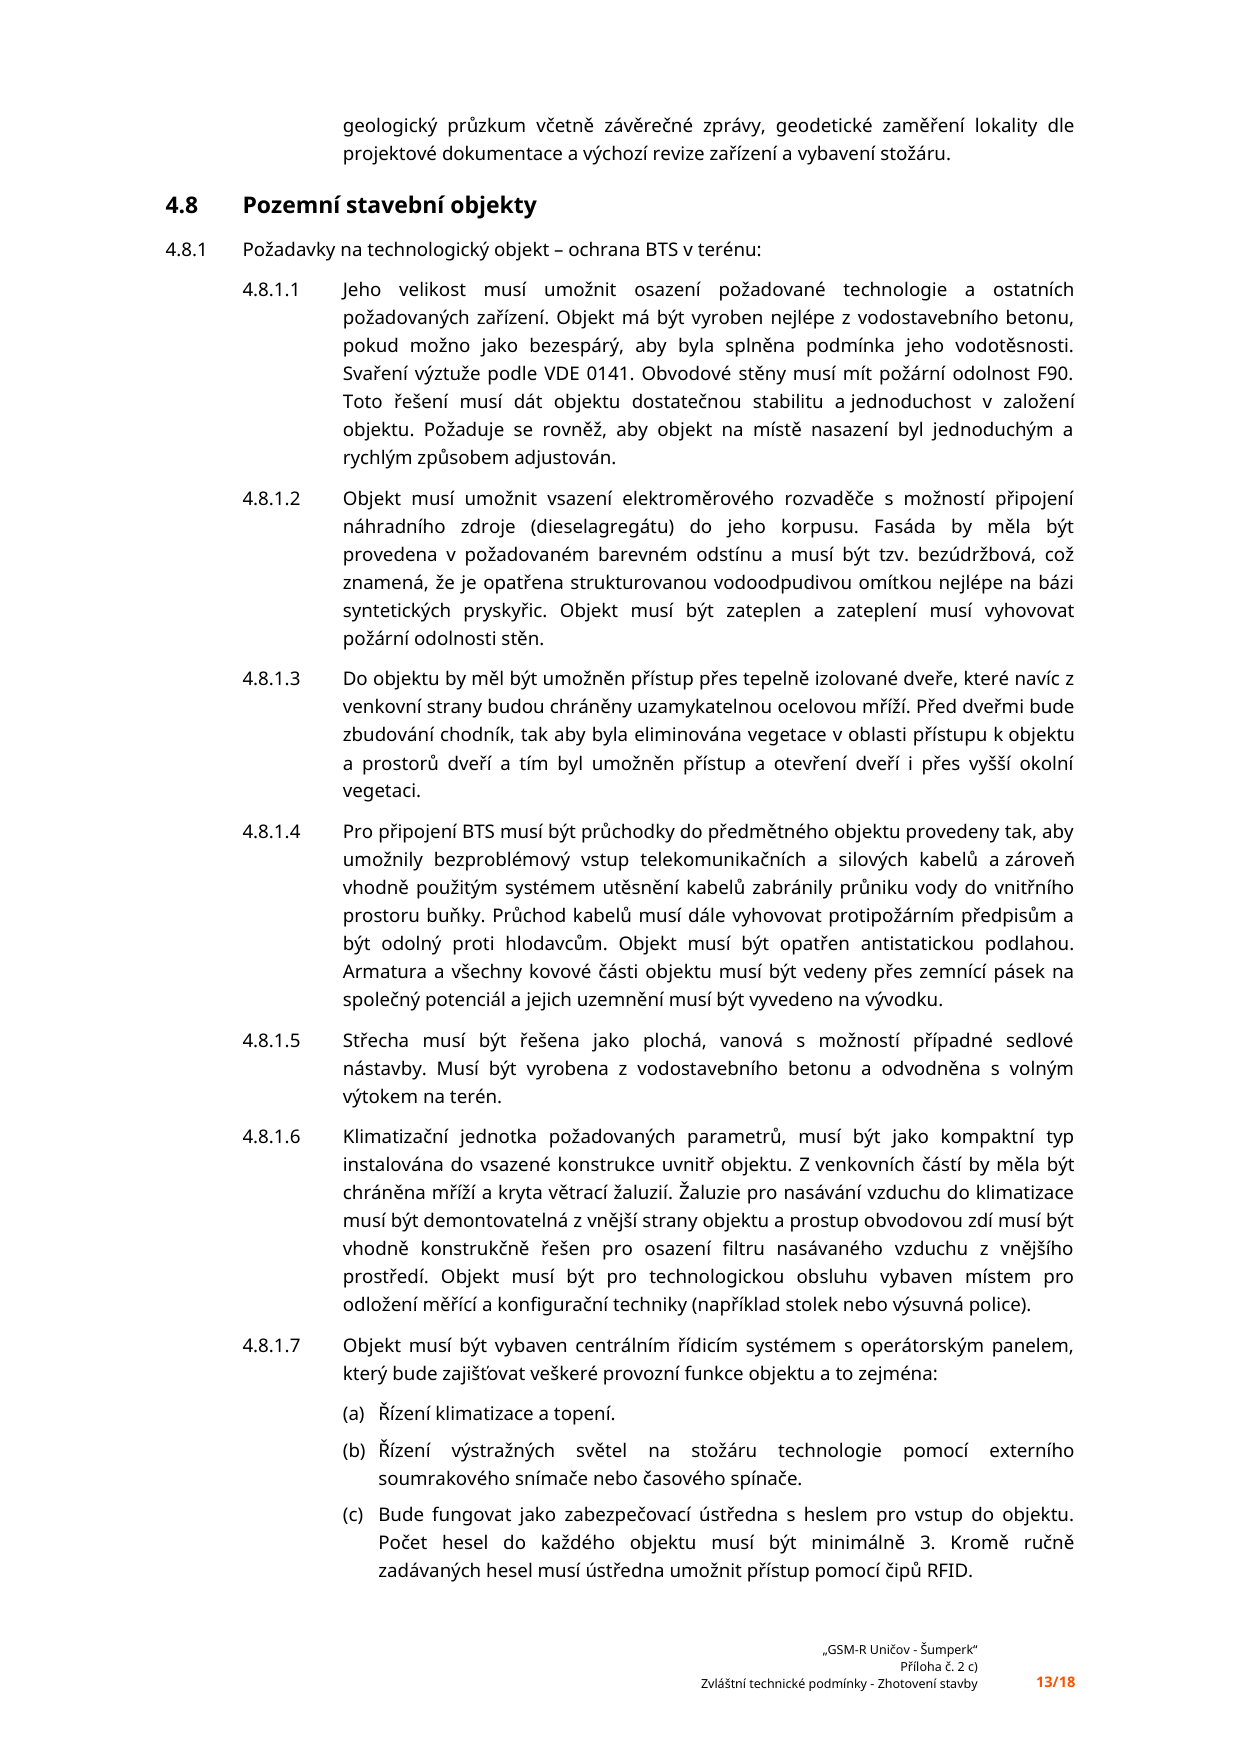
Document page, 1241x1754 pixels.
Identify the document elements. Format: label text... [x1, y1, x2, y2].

text Bude fungovat jako zabezpečovací ústředna s heslem pro vstup do objektu. Počet hesel do každého objektu musí být minimálně 3. Kromě ručně zadávaných hesel musí ústředna umožnit přístup pomocí čipů RFID. [343, 1501, 1075, 1583]
text Řízení výstražných světel na stožáru technologie pomocí externího soumrakového snímače nebo časového spínače. [343, 1437, 1075, 1491]
text Klimatizační jednotka požadovaných parametrů, musí být jako kompaktní typ instalována do vsazené konstrukce uvnitř objektu. Z venkovních částí by měla být chráněna mříží a kryta větrací žaluzií. Žaluzie pro nasávání vzduchu do klimatizace musí být demontovatelná z vnější strany objektu a prostup obvodovou zdí musí být vhodně konstrukčně řešen pro osazení filtru nasávaného vzduchu z vnějšího prostředí. Objekt musí být pro technologickou obsluhu vybaven místem pro odložení měřící a konfigurační techniky (například stolek nebo výsuvná police). [242, 1123, 1075, 1317]
text Do objektu by měl být umožněn přístup přes tepelně izolované dveře, které navíc z venkovní strany budou chráněny uzamykatelnou ocelovou mříží. Před dveřmi bude zbudování chodník, tak aby byla eliminována vegetace v oblasti přístupu k objektu a prostorů dveří a tím byl umožněn přístup a otevření dveří i přes vyšší okolní vegetaci. [242, 666, 1075, 803]
text Střecha musí být řešena jako plochá, vanová s možností případné sedlové nástavby. Musí být vyrobena z vodostavebního betonu a odvodněna s volným výtokem na terén. [242, 1027, 1075, 1108]
text Objekt musí být vybaven centrálním řídicím systémem s operátorským panelem, který bude zajišťovat veškeré provozní funkce objektu a to zejména: [242, 1332, 1075, 1386]
text Jeho velikost musí umožnit osazení požadované technologie a ostatních požadovaných zařízení. Objekt má být vyroben nejlépe z vodostavebního betonu, pokud možno jako bezespárý, aby byla splněna podmínka jeho vodotěsnosti. Svaření výztuže podle VDE 0141. Obvodové stěny musí mít požární odolnost F90. Toto řešení musí dát objektu dostatečnou stabilitu a jednoduchost v založení objektu. Požaduje se rovněž, aby objekt na místě nasazení byl jednoduchým a rychlým způsobem adjustován. [242, 276, 1075, 470]
text Pro připojení BTS musí být průchodky do předmětného objektu provedeny tak, aby umožnily bezproblémový vstup telekomunikačních a silových kabelů a zároveň vhodně použitým systémem utěsnění kabelů zabránily průniku vody do vnitřního prostoru buňky. Průchod kabelů musí dále vyhovovat protipožárním předpisům a být odolný proti hlodavcům. Objekt musí být opatřen antistatickou podlahou. Armatura a všechny kovové části objektu musí být vedeny přes zemnící pásek na společný potenciál a jejich uzemnění musí být vyvedeno na vývodku. [242, 818, 1075, 1012]
text Pozemní stavební objekty [165, 189, 1075, 220]
text Požadavky na technologický objekt – ochrana BTS v terénu: [165, 236, 1075, 261]
text Řízení klimatizace a topení. [343, 1401, 1075, 1426]
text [242, 112, 1075, 166]
text Objekt musí umožnit vsazení elektroměrového rozvaděče s možností připojení náhradního zdroje (dieselagregátu) do jeho korpusu. Fasáda by měla být provedena v požadovaném barevném odstínu a musí být tzv. bezúdržbová, což znamená, že je opatřena strukturovanou vodoodpudivou omítkou nejlépe na bázi syntetických pryskyřic. Objekt musí být zateplen a zateplení musí vyhovovat požární odolnosti stěn. [242, 485, 1075, 651]
